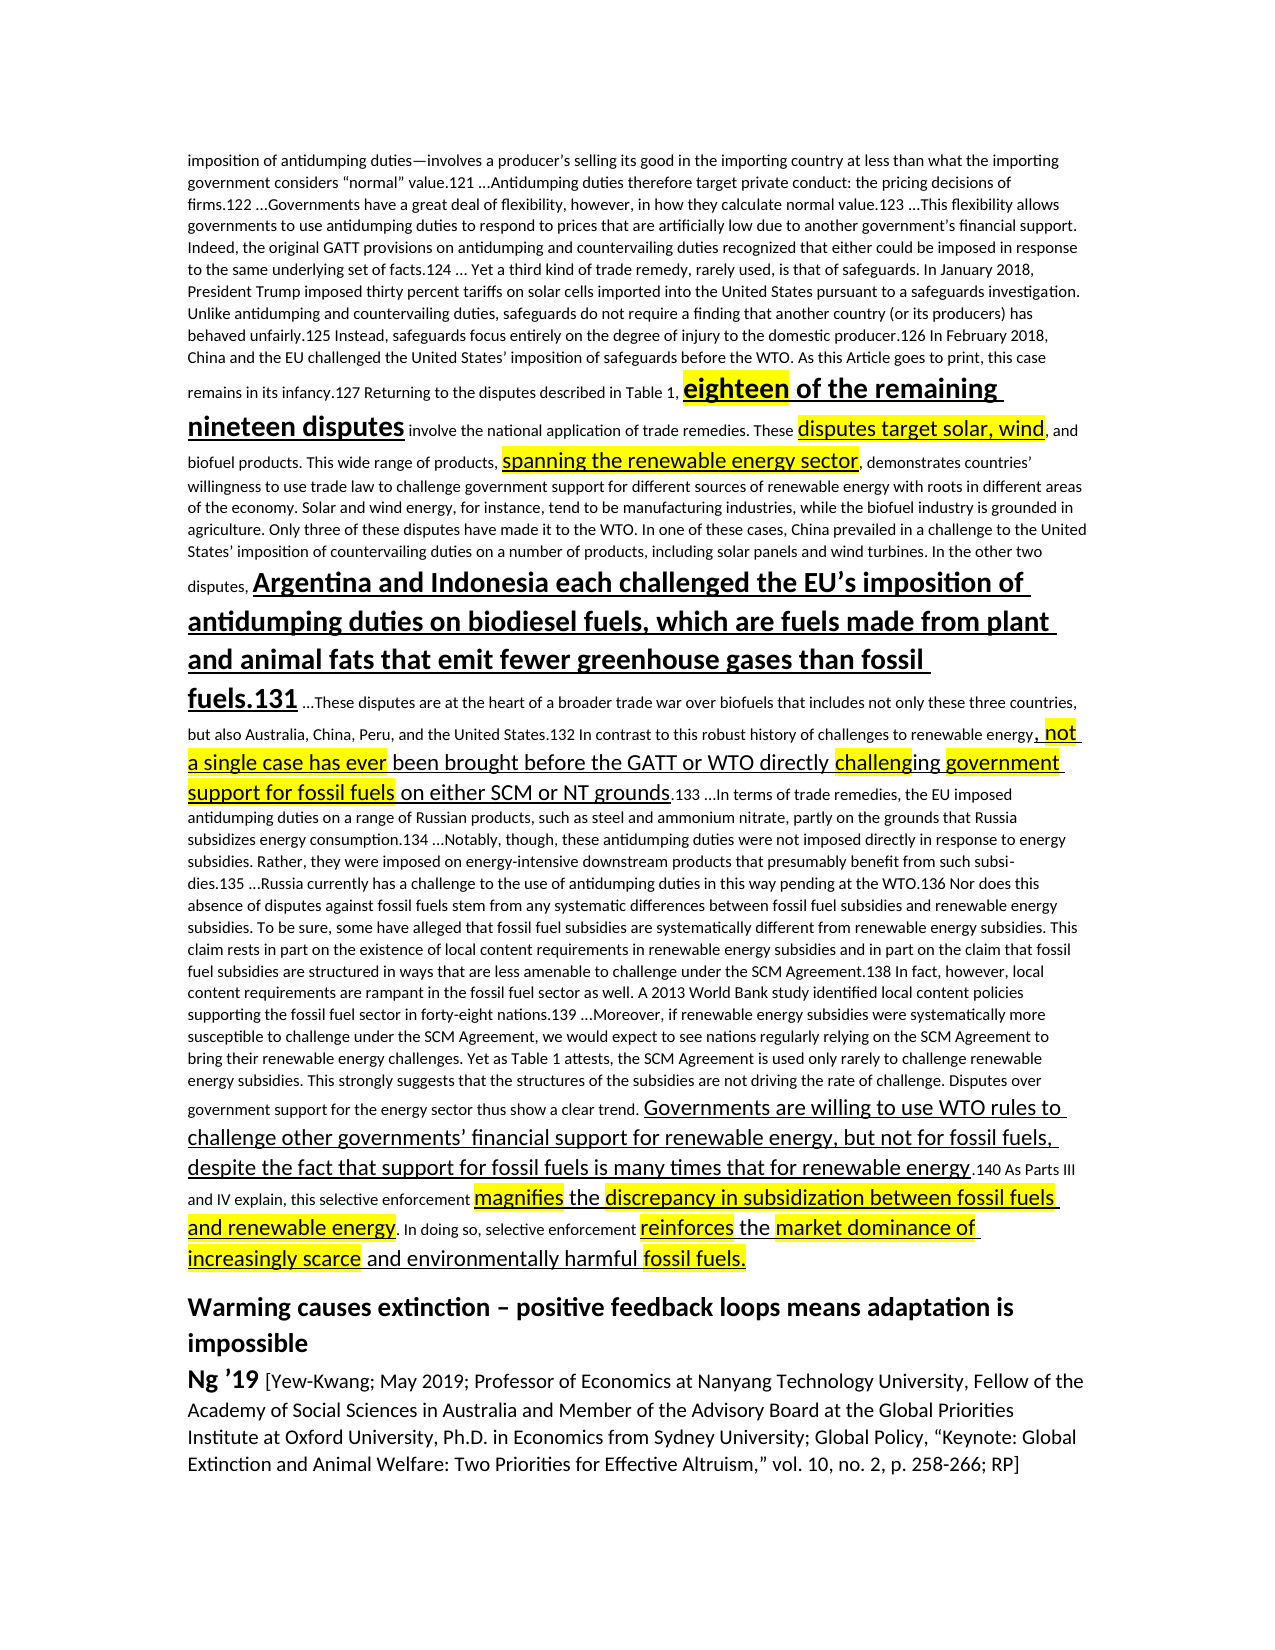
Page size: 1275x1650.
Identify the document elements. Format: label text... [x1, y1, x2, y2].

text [187, 150, 1087, 1272]
subtitle Warming causes extinction – positive feedback loops means adaptation is impossible [187, 1291, 1087, 1359]
text Ng ’19 [Yew-Kwang; May 2019; Professor of Economics at Nanyang Technology University, Fellow of the Academy of Social Sciences in Australia and Member of the Advisory Board at the Global Priorities Institute at Oxford University, Ph.D. in Economics from Sydney University; Global Policy, “Keynote: Global Extinction and Animal Welfare: Two Priorities for Effective Altruism,” vol. 10, no. 2, p. 258-266; RP] [187, 1362, 1087, 1477]
